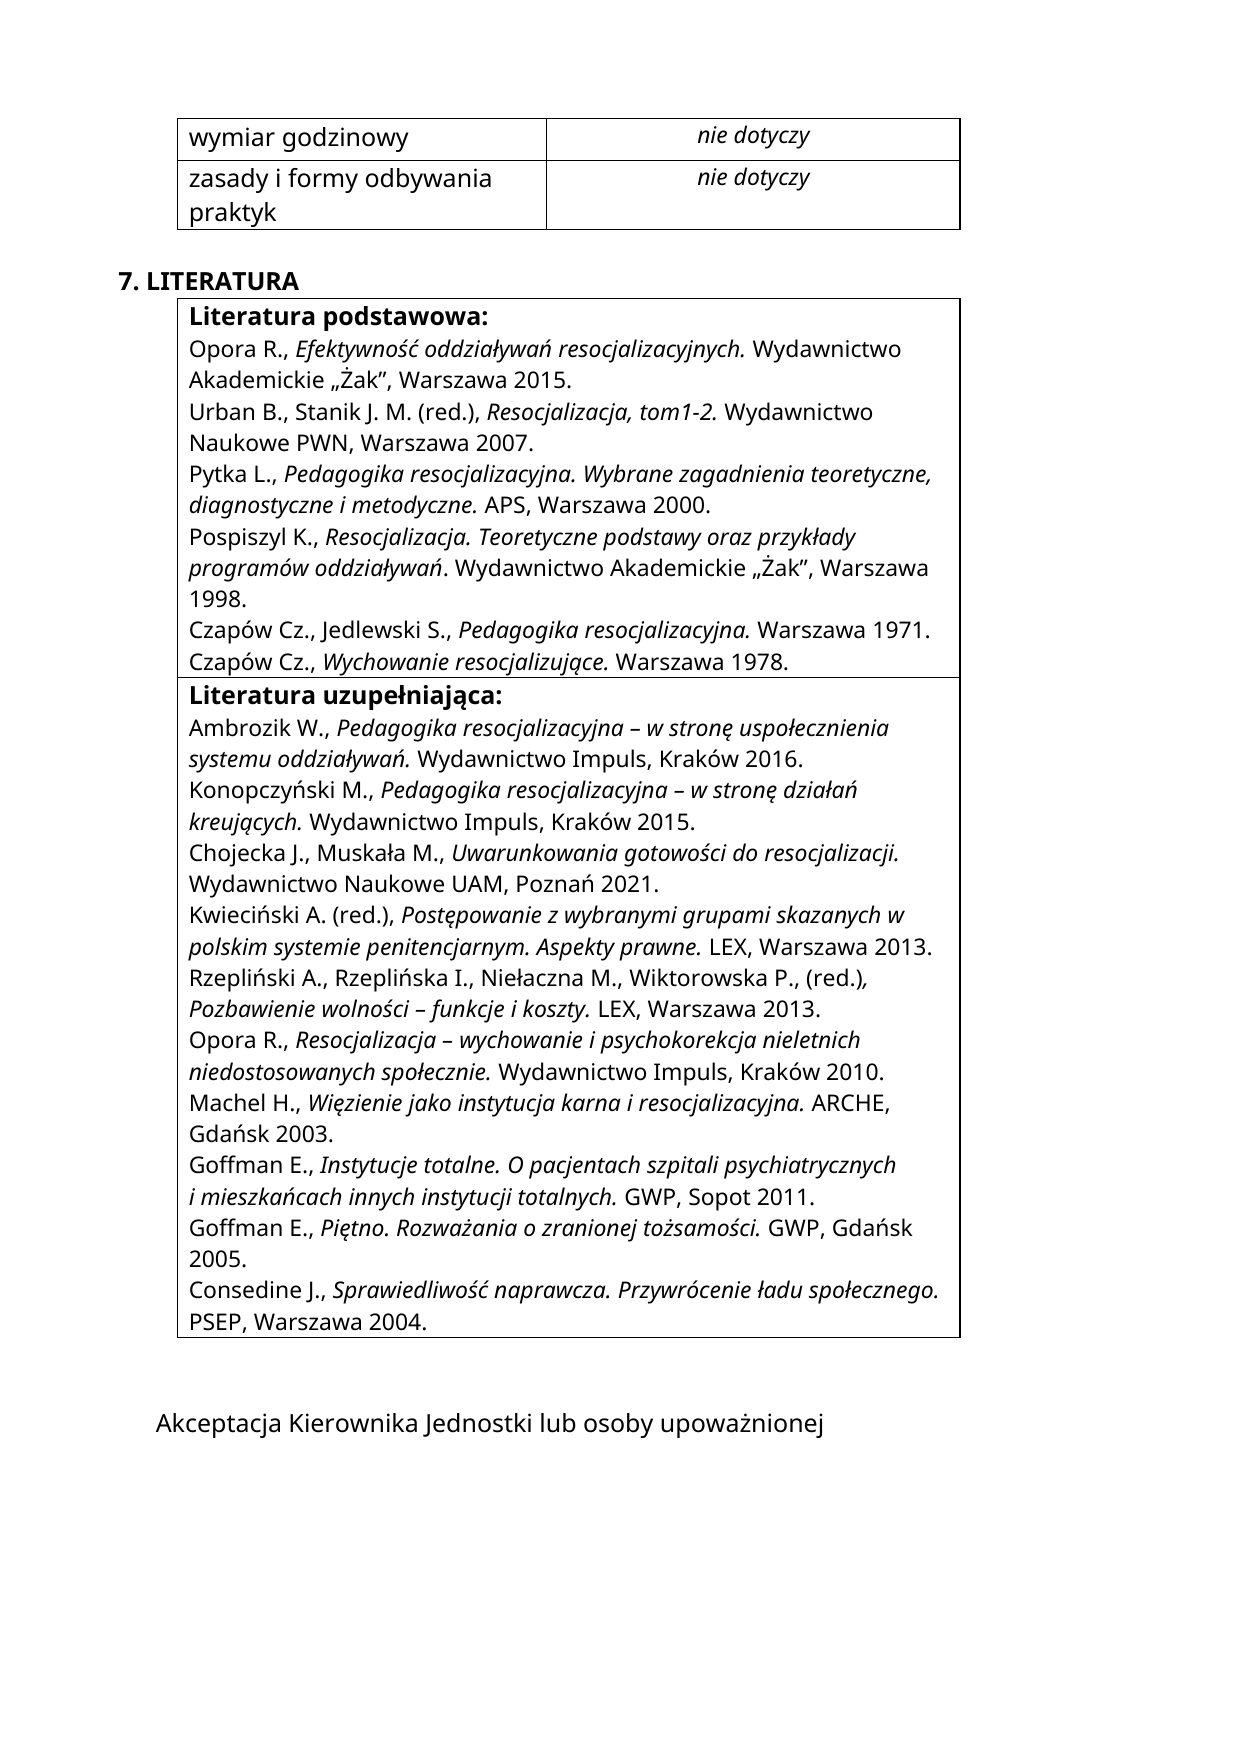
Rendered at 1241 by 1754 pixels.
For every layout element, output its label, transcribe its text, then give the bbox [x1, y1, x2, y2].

table_header Literatura podstawowa: Opora R., Efektywność oddziaływań resocjalizacyjnych. Wydawnictwo Akademickie „Żak”, Warszawa 2015. Urban B., Stanik J. M. (red.), Resocjalizacja, tom1-2. Wydawnictwo Naukowe PWN, Warszawa 2007. Pytka L., Pedagogika resocjalizacyjna. Wybrane zagadnienia teoretyczne, diagnostyczne i metodyczne. APS, Warszawa 2000. Pospiszyl K., Resocjalizacja. Teoretyczne podstawy oraz przykłady programów oddziaływań. Wydawnictwo Akademickie „Żak”, Warszawa 1998. Czapów Cz., Jedlewski S., Pedagogika resocjalizacyjna. Warszawa 1971. Czapów Cz., Wychowanie resocjalizujące. Warszawa 1978. [178, 299, 959, 677]
table_cell Literatura uzupełniająca: Ambrozik W., Pedagogika resocjalizacyjna – w stronę uspołecznienia systemu oddziaływań. Wydawnictwo Impuls, Kraków 2016. Konopczyński M., Pedagogika resocjalizacyjna – w stronę działań kreujących. Wydawnictwo Impuls, Kraków 2015. Chojecka J., Muskała M., Uwarunkowania gotowości do resocjalizacji. Wydawnictwo Naukowe UAM, Poznań 2021. Kwieciński A. (red.), Postępowanie z wybranymi grupami skazanych w polskim systemie penitencjarnym. Aspekty prawne. LEX, Warszawa 2013. Rzepliński A., Rzeplińska I., Niełaczna M., Wiktorowska P., (red.), Pozbawienie wolności – funkcje i koszty. LEX, Warszawa 2013. Opora R., Resocjalizacja – wychowanie i psychokorekcja nieletnich niedostosowanych społecznie. Wydawnictwo Impuls, Kraków 2010. Machel H., Więzienie jako instytucja karna i resocjalizacyjna. ARCHE, Gdańsk 2003. Goffman E., Instytucje totalne. O pacjentach szpitali psychiatrycznych i mieszkańcach innych instytucji totalnych. GWP, Sopot 2011. Goffman E., Piętno. Rozważania o zranionej tożsamości. GWP, Gdańsk 2005. Consedine J., Sprawiedliwość naprawcza. Przywrócenie ładu społecznego. PSEP, Warszawa 2004. [178, 678, 959, 1337]
text Akceptacja Kierownika Jednostki lub osoby upoważnionej [156, 1406, 1122, 1440]
table_cell zasady i formy odbywania praktyk [178, 161, 546, 229]
table_header nie dotyczy [547, 119, 959, 159]
text 7. LITERATURA [118, 264, 1122, 298]
table_header wymiar godzinowy [178, 119, 546, 159]
table_cell nie dotyczy [547, 161, 959, 229]
